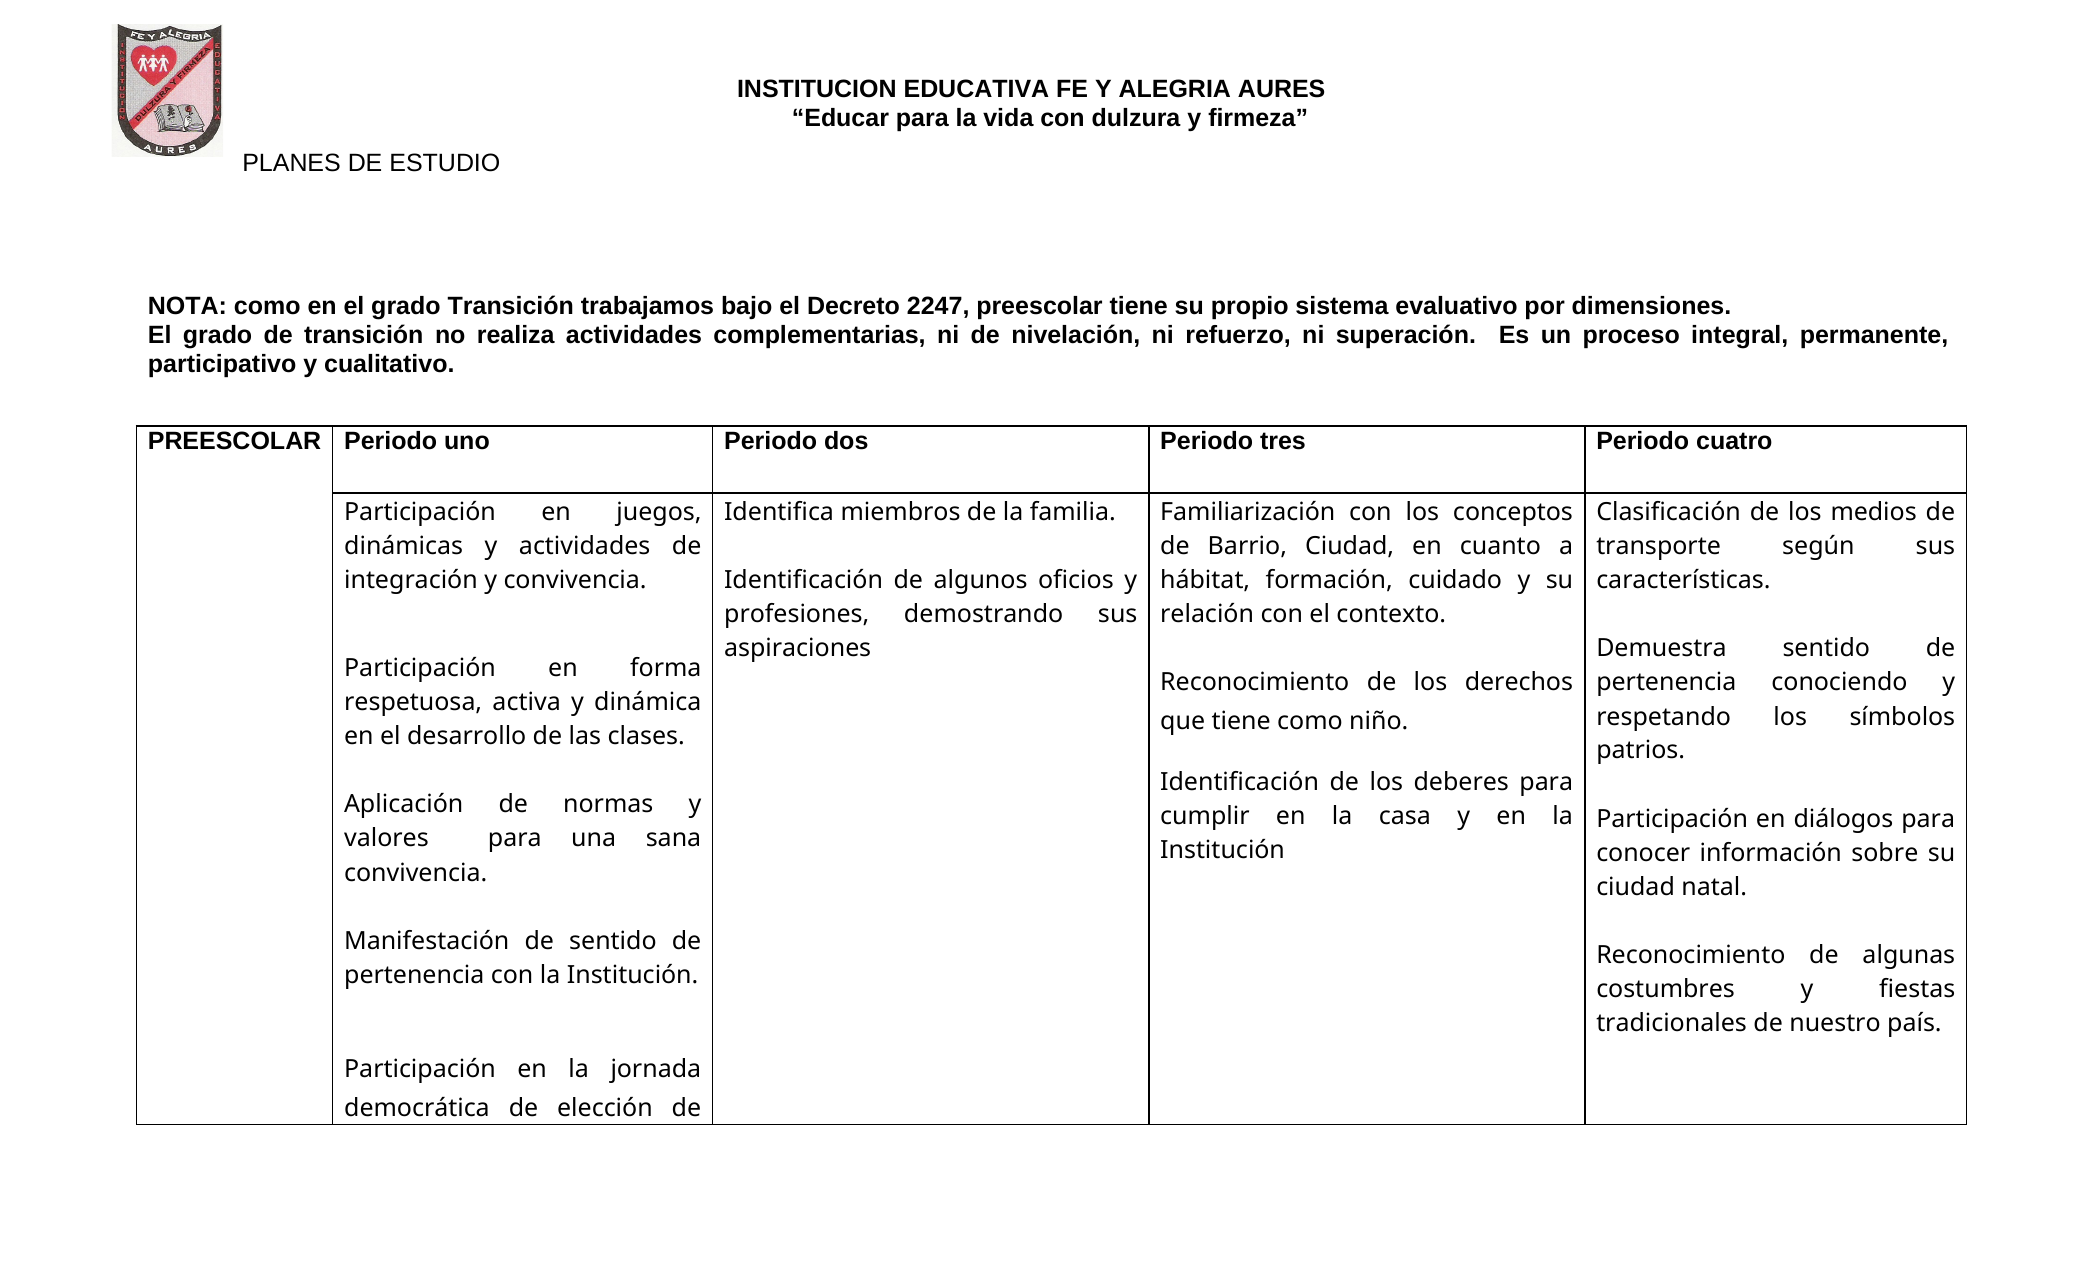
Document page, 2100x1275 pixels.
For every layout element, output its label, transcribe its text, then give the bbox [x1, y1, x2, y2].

table_header Periodo dos [713, 427, 1148, 492]
table_header Periodo tres [1150, 427, 1584, 492]
table_header Periodo uno [333, 427, 712, 492]
text NOTA: como en el grado Transición trabajamos bajo el Decreto 2247, preescolar tiene su propio sistema evaluativo por dimensiones. [148, 291, 1952, 320]
table_cell Identifica miembros de la familia. Identificación de algunos oficios y profesiones, demostrando sus aspiraciones [713, 494, 1148, 1124]
table_header Periodo cuatro [1586, 427, 1966, 492]
picture [110, 24, 223, 156]
text El grado de transición no realiza actividades complementarias, ni de nivelación, ni refuerzo, ni superación. Es un proceso integral, permanente, participativo y cualitativo. [148, 320, 1952, 378]
text PLANES DE ESTUDIO [148, 148, 1952, 176]
table_header PREESCOLAR [137, 427, 332, 1124]
